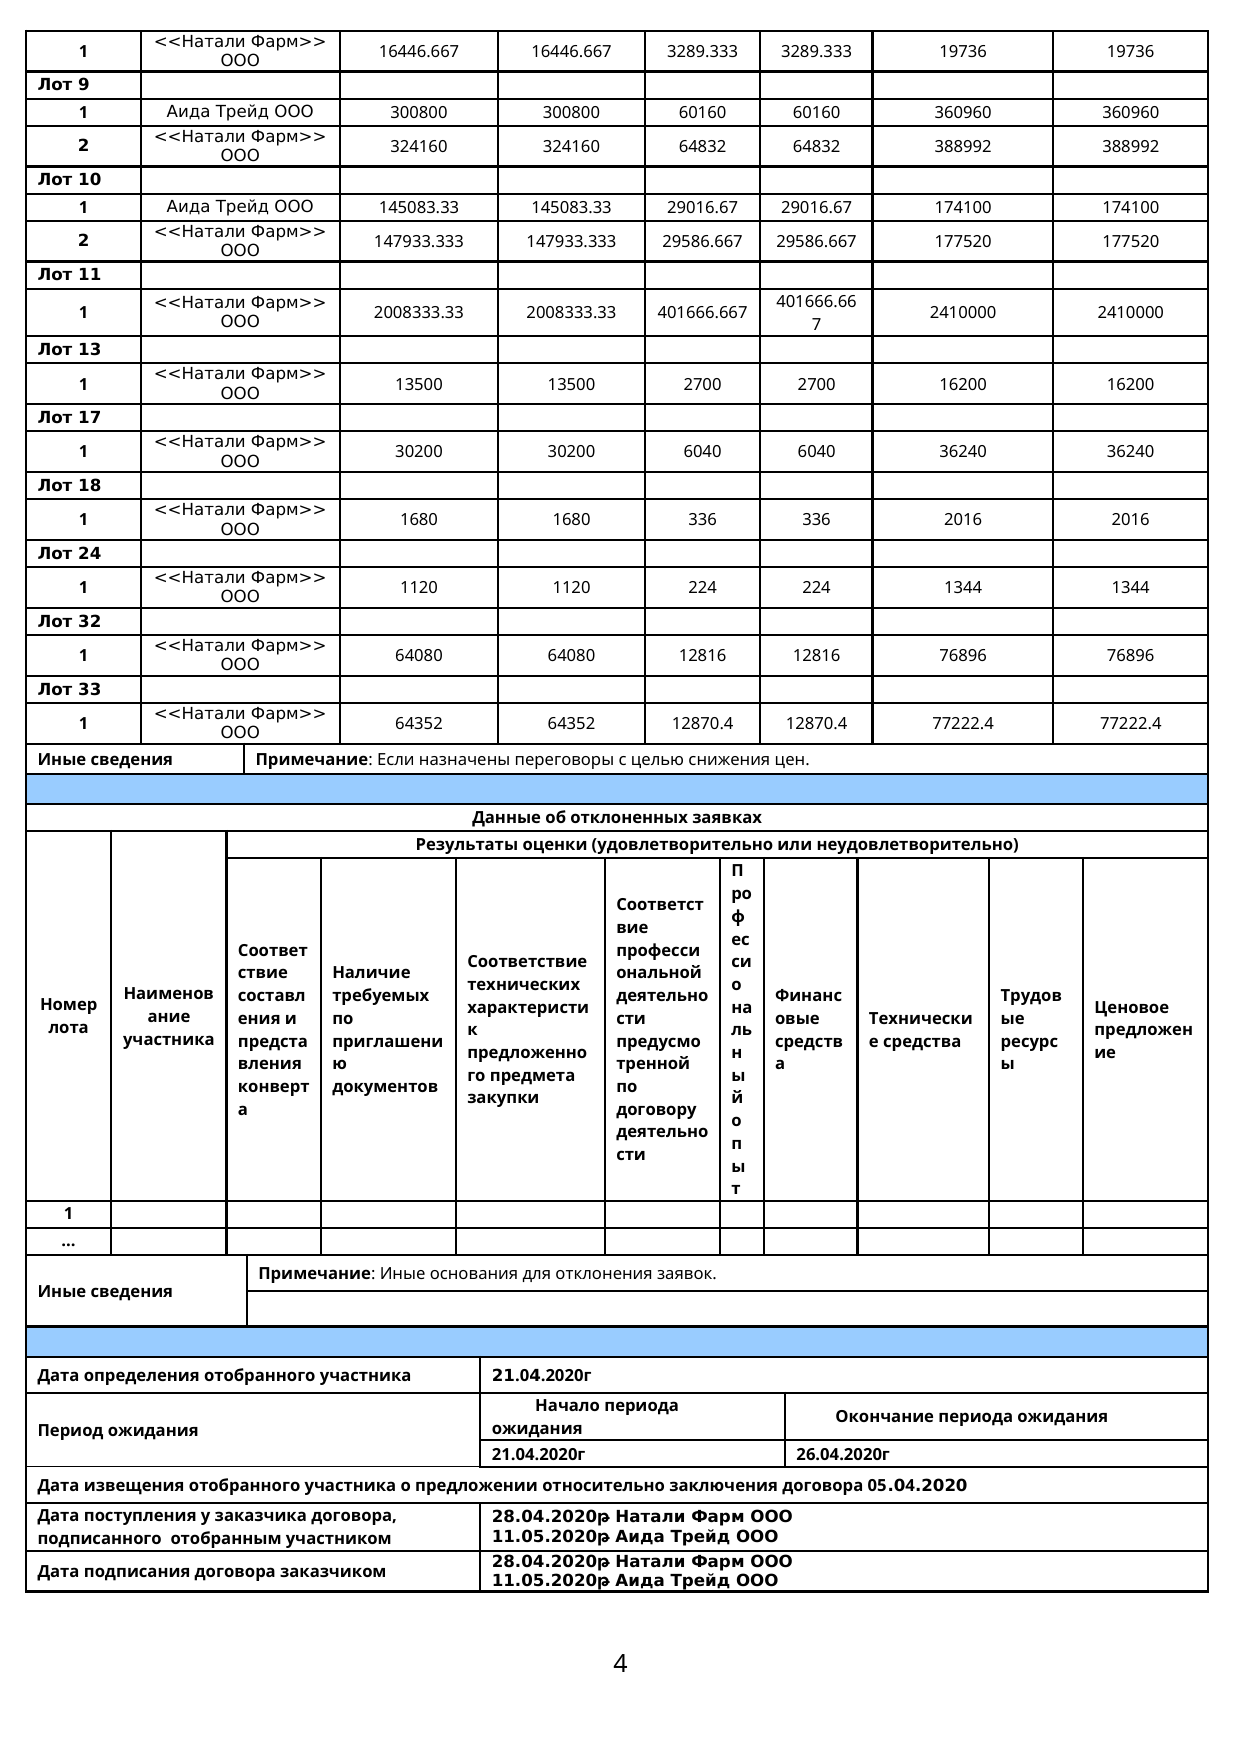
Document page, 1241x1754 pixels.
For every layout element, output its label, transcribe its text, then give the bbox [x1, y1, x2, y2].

table_cell Ценовое предложение [1084, 859, 1207, 1199]
table_cell [142, 405, 339, 430]
table_cell <<Натали Фарм>> ООО [142, 127, 339, 165]
table_cell 64832 [761, 127, 871, 165]
table_cell 2700 [761, 364, 871, 403]
table_cell Лот 17 [27, 405, 140, 430]
table_cell 26.04.2020г [786, 1441, 1207, 1466]
table_cell 147933.333 [341, 222, 497, 260]
table_cell [1054, 73, 1207, 97]
table_cell [874, 73, 1052, 97]
table_cell [646, 405, 759, 430]
table_cell [142, 263, 339, 287]
table_cell 300800 [341, 100, 497, 124]
table_cell 174100 [1054, 195, 1207, 219]
table_cell [341, 541, 497, 566]
table_cell 388992 [874, 127, 1052, 165]
table_cell [646, 263, 759, 287]
table_cell 2 [27, 127, 140, 165]
table_cell [761, 405, 871, 430]
table_cell <<Натали Фарм>> ООО [142, 704, 339, 742]
table_cell 30200 [499, 432, 644, 471]
table_cell Лот 13 [27, 337, 140, 362]
table_cell 16446.667 [499, 32, 644, 70]
table_cell Соответствие составления и представления конверта [228, 859, 320, 1199]
table_cell Лот 10 [27, 168, 140, 192]
table_cell [341, 405, 497, 430]
table_cell [112, 1202, 225, 1227]
table_cell [874, 168, 1052, 192]
table_cell 60160 [646, 100, 759, 124]
table_cell <<Натали Фарм>> ООО [142, 568, 339, 607]
table_cell 36240 [874, 432, 1052, 471]
table_cell 401666.667 [646, 290, 759, 335]
table_cell 2700 [646, 364, 759, 403]
table_cell 1 [27, 500, 140, 539]
table_cell 1120 [341, 568, 497, 607]
table_cell [721, 1202, 763, 1227]
table_cell 1 [27, 704, 140, 742]
table_cell Иные сведения [27, 745, 243, 773]
table_cell 28.04.2020թ Натали Фарм ООО 11.05.2020թ Аида Трейд ООО [481, 1552, 1207, 1590]
table_cell Трудовые ресурсы [990, 859, 1082, 1199]
table_cell Аида Трейд ООО [142, 100, 339, 124]
table_cell [859, 1202, 988, 1227]
table_cell Иные сведения [27, 1256, 246, 1325]
table_cell [859, 1229, 988, 1254]
table_cell 300800 [499, 100, 644, 124]
table_cell 360960 [1054, 100, 1207, 124]
table_cell [1054, 168, 1207, 192]
table_cell 1344 [1054, 568, 1207, 607]
table_cell 145083.33 [499, 195, 644, 219]
table_cell Наличие требуемых по приглашению документов [322, 859, 455, 1199]
table_cell <<Натали Фарм>> ООО [142, 364, 339, 403]
table_cell Результаты оценки (удовлетворительно или неудовлетворительно) [228, 832, 1207, 857]
table_cell [646, 337, 759, 362]
table_cell 76896 [1054, 636, 1207, 674]
table_cell [142, 609, 339, 634]
table_cell [646, 473, 759, 498]
table_cell 12816 [761, 636, 871, 674]
table_cell 16446.667 [341, 32, 497, 70]
table_cell 77222.4 [874, 704, 1052, 742]
table_cell 64352 [341, 704, 497, 742]
table_cell 21.04.2020г [481, 1358, 1207, 1392]
table_cell [142, 168, 339, 192]
table_cell [457, 1202, 604, 1227]
table_cell 224 [646, 568, 759, 607]
table_cell [761, 541, 871, 566]
table_cell Аида Трейд ООО [142, 195, 339, 219]
table_cell [761, 73, 871, 97]
table_cell 36240 [1054, 432, 1207, 471]
table_cell 1 [27, 568, 140, 607]
table_cell [499, 677, 644, 702]
table_cell 147933.333 [499, 222, 644, 260]
table_cell [761, 677, 871, 702]
table_cell 1120 [499, 568, 644, 607]
table_cell [874, 541, 1052, 566]
table_cell [228, 1202, 320, 1227]
table_cell Дата извещения отобранного участника о предложении относительно заключения договора 05.04.2020 [27, 1467, 1207, 1502]
table_cell [1054, 473, 1207, 498]
table_cell [341, 73, 497, 97]
table_cell 388992 [1054, 127, 1207, 165]
table_cell Период ожидания [27, 1394, 479, 1466]
table_cell 19736 [874, 32, 1052, 70]
table_cell <<Натали Фарм>> ООО [142, 32, 339, 70]
table_cell [142, 677, 339, 702]
table_cell [228, 1229, 320, 1254]
table_cell 3289.333 [646, 32, 759, 70]
table_cell Лот 11 [27, 263, 140, 287]
table_cell 64080 [499, 636, 644, 674]
table_cell [874, 405, 1052, 430]
table_cell [499, 73, 644, 97]
table_cell 174100 [874, 195, 1052, 219]
table_cell 336 [761, 500, 871, 539]
table_cell [761, 263, 871, 287]
table_cell Лот 33 [27, 677, 140, 702]
table_cell … [27, 1229, 110, 1254]
table_cell 29586.667 [761, 222, 871, 260]
table_cell [341, 473, 497, 498]
table_cell 1 [27, 32, 140, 70]
table_cell 1680 [499, 500, 644, 539]
table_cell 12816 [646, 636, 759, 674]
table_cell Лот 24 [27, 541, 140, 566]
table_cell 12870.4 [761, 704, 871, 742]
table_cell 2410000 [1054, 290, 1207, 335]
table_cell 28.04.2020թ Натали Фарм ООО 11.05.2020թ Аида Трейд ООО [481, 1504, 1207, 1549]
table_cell <<Натали Фарм>> ООО [142, 500, 339, 539]
table_cell [499, 473, 644, 498]
table_cell 2 [27, 222, 140, 260]
table_cell 336 [646, 500, 759, 539]
table_cell Лот 32 [27, 609, 140, 634]
table_cell [322, 1202, 455, 1227]
table_cell [1054, 405, 1207, 430]
table_cell Примечание: Если назначены переговоры с целью снижения цен. [245, 745, 1207, 773]
table_cell 64080 [341, 636, 497, 674]
table_cell Номер лота [27, 832, 110, 1199]
table_cell <<Натали Фарм>> ООО [142, 432, 339, 471]
table_cell 30200 [341, 432, 497, 471]
table_cell Окончание периода ожидания [786, 1394, 1207, 1439]
table_cell [27, 775, 1207, 803]
table_cell Лот 18 [27, 473, 140, 498]
table_cell 29016.67 [761, 195, 871, 219]
table_cell 6040 [646, 432, 759, 471]
table_cell [1084, 1202, 1207, 1227]
table_cell [499, 609, 644, 634]
table_cell [341, 168, 497, 192]
table_cell Технические средства [859, 859, 988, 1199]
table_cell [990, 1229, 1082, 1254]
table_cell <<Натали Фарм>> ООО [142, 636, 339, 674]
table_cell 2016 [874, 500, 1052, 539]
table_cell Лот 9 [27, 73, 140, 97]
table_cell [874, 609, 1052, 634]
table_cell 177520 [1054, 222, 1207, 260]
table_cell [1084, 1229, 1207, 1254]
table_cell [990, 1202, 1082, 1227]
table_cell 13500 [499, 364, 644, 403]
table_cell [646, 541, 759, 566]
table_cell [499, 541, 644, 566]
table_cell [765, 1229, 856, 1254]
table_cell [142, 541, 339, 566]
table_cell Дата поступления у заказчика договора, подписанного отобранным участником [27, 1504, 479, 1549]
table_cell 29016.67 [646, 195, 759, 219]
table_cell [761, 168, 871, 192]
table_cell [142, 473, 339, 498]
table_cell 1 [27, 432, 140, 471]
table_cell 64352 [499, 704, 644, 742]
table_cell 2008333.33 [341, 290, 497, 335]
table_cell 177520 [874, 222, 1052, 260]
table_cell [721, 1229, 763, 1254]
table_cell [606, 1202, 719, 1227]
table_cell [646, 168, 759, 192]
table_cell [1054, 677, 1207, 702]
table_cell 401666.667 [761, 290, 871, 335]
table_cell [499, 168, 644, 192]
table_cell [142, 337, 339, 362]
table_cell 224 [761, 568, 871, 607]
table_cell 16200 [874, 364, 1052, 403]
table_cell Данные об отклоненных заявках [27, 805, 1207, 830]
table_cell 1 [27, 364, 140, 403]
table_cell Дата подписания договора заказчиком [27, 1552, 479, 1590]
table_cell 2016 [1054, 500, 1207, 539]
table_cell 324160 [499, 127, 644, 165]
table_cell 76896 [874, 636, 1052, 674]
table_cell Начало периода ожидания [481, 1394, 784, 1439]
table_cell [1054, 263, 1207, 287]
table_cell [761, 609, 871, 634]
table_cell [341, 263, 497, 287]
table_cell [341, 609, 497, 634]
table_cell 1 [27, 1202, 110, 1227]
table_cell [761, 337, 871, 362]
table_cell 77222.4 [1054, 704, 1207, 742]
table_cell [761, 473, 871, 498]
table_cell [457, 1229, 604, 1254]
table_cell [606, 1229, 719, 1254]
table_cell 324160 [341, 127, 497, 165]
table_cell [874, 337, 1052, 362]
table_cell 1 [27, 636, 140, 674]
table_cell 1 [27, 290, 140, 335]
table_cell 360960 [874, 100, 1052, 124]
table_cell [341, 337, 497, 362]
table_cell Дата определения отобранного участника [27, 1358, 479, 1392]
table_cell [499, 405, 644, 430]
table_cell 2008333.33 [499, 290, 644, 335]
table_cell [499, 337, 644, 362]
table_cell Соответствие технических характеристик предложенного предмета закупки [457, 859, 604, 1199]
table_cell Наименование участника [112, 832, 225, 1199]
table_cell [874, 473, 1052, 498]
table_cell <<Натали Фарм>> ООО [142, 222, 339, 260]
table_cell 2410000 [874, 290, 1052, 335]
table_cell [1054, 541, 1207, 566]
table_cell Примечание: Иные основания для отклонения заявок. [248, 1256, 1207, 1289]
table_cell [27, 1328, 1207, 1356]
table_cell 60160 [761, 100, 871, 124]
table_cell [1054, 337, 1207, 362]
table_cell 1 [27, 195, 140, 219]
table_cell [874, 677, 1052, 702]
table_cell [874, 263, 1052, 287]
table_cell 16200 [1054, 364, 1207, 403]
table_cell [499, 263, 644, 287]
table_cell 6040 [761, 432, 871, 471]
table_cell <<Натали Фарм>> ООО [142, 290, 339, 335]
table_cell [322, 1229, 455, 1254]
table_cell 1 [27, 100, 140, 124]
table_cell 64832 [646, 127, 759, 165]
table_cell 12870.4 [646, 704, 759, 742]
table_cell 1680 [341, 500, 497, 539]
table_cell [646, 609, 759, 634]
table_cell 13500 [341, 364, 497, 403]
table_cell [142, 73, 339, 97]
table_cell [646, 677, 759, 702]
table_cell [765, 1202, 856, 1227]
table_cell [1054, 609, 1207, 634]
table_cell 21.04.2020г [481, 1441, 784, 1466]
table_cell 1344 [874, 568, 1052, 607]
table_cell Финансовые средства [765, 859, 856, 1199]
table_cell 29586.667 [646, 222, 759, 260]
table_cell 145083.33 [341, 195, 497, 219]
table_cell 19736 [1054, 32, 1207, 70]
table_cell Соответствие профессиональной деятельности предусмотренной по договору деятельности [606, 859, 719, 1199]
table_cell [112, 1229, 225, 1254]
table_cell 3289.333 [761, 32, 871, 70]
table_cell Профессиональный опыт [721, 859, 763, 1199]
table_cell [646, 73, 759, 97]
table_cell [341, 677, 497, 702]
table_cell [248, 1292, 1207, 1325]
